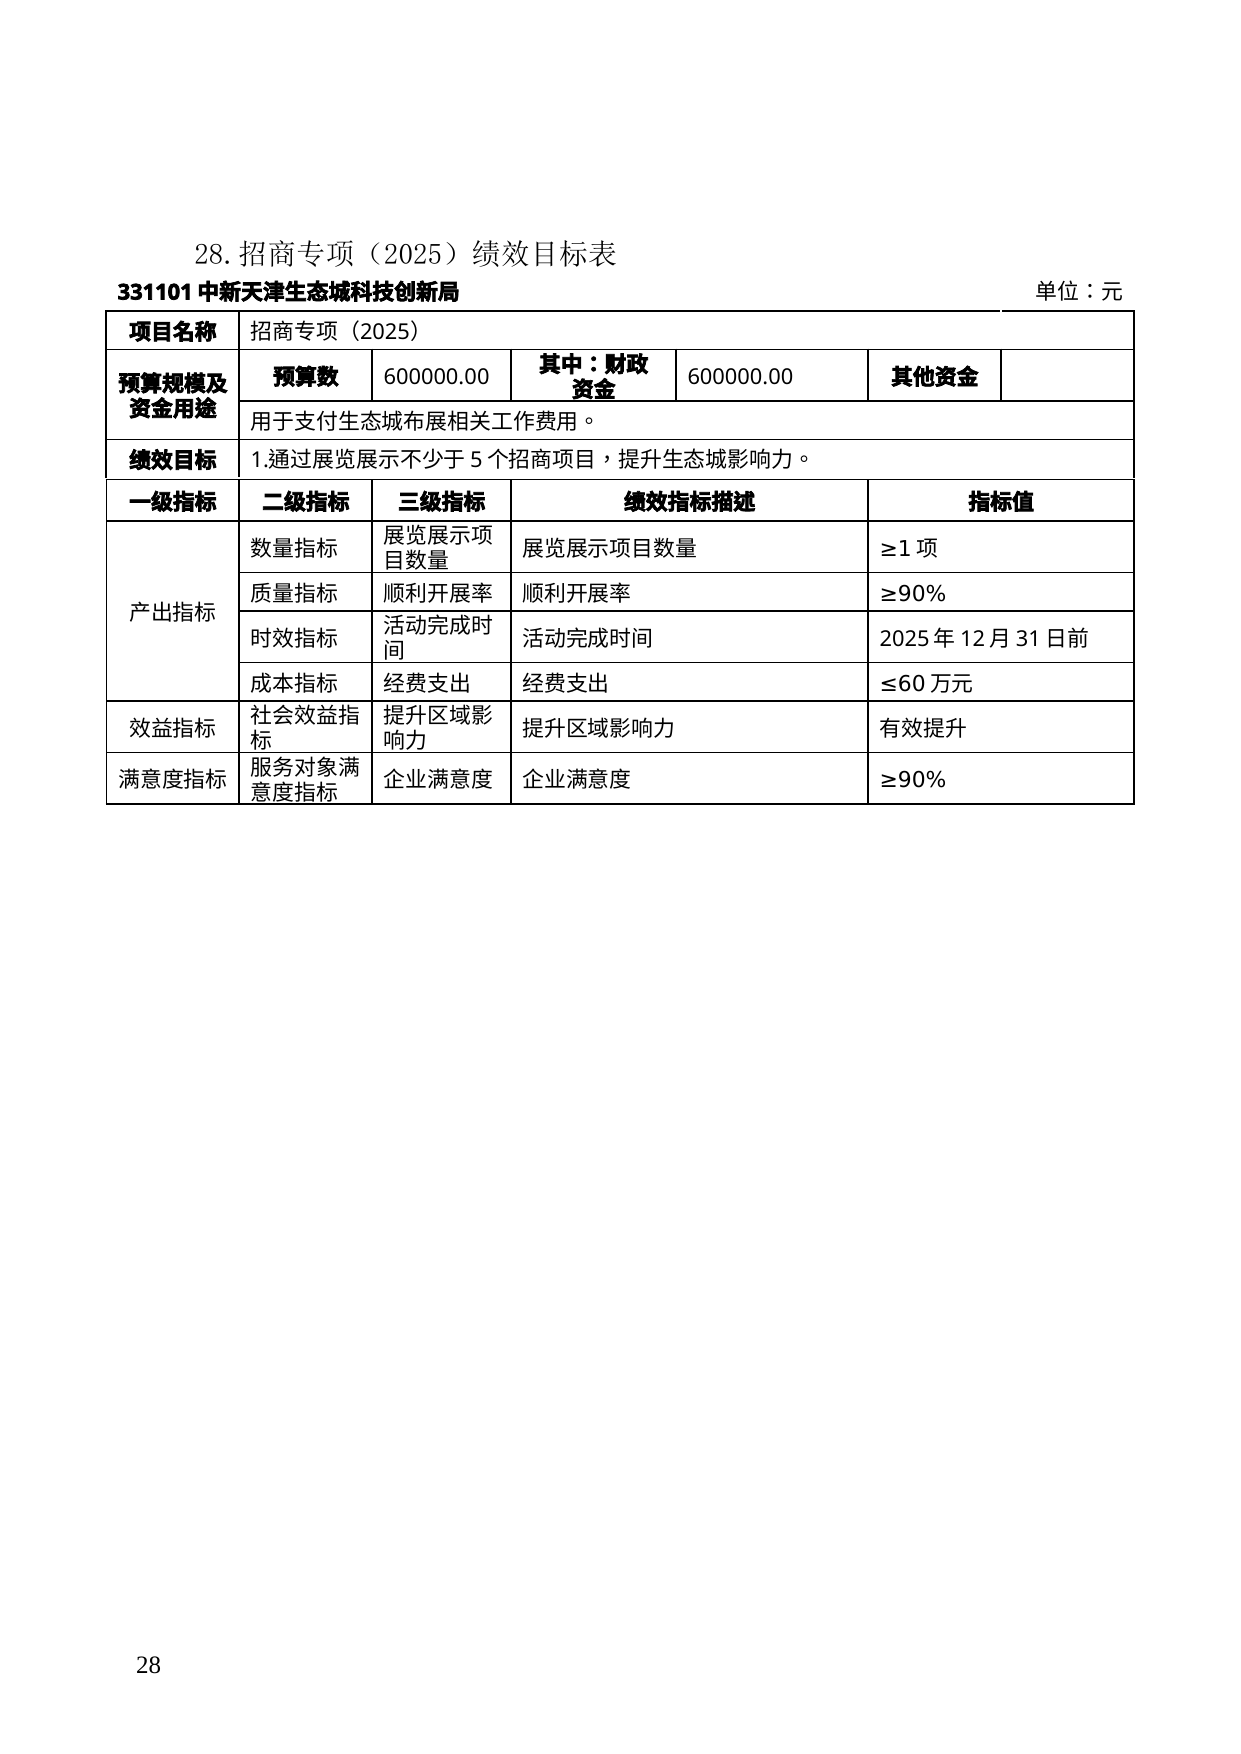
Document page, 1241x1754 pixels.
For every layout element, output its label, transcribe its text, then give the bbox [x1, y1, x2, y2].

table_cell 2025年12月31日前 [869, 612, 1133, 662]
table_cell ≥1项 [869, 522, 1133, 572]
table_cell [1002, 350, 1133, 400]
table_header 指标值 [869, 480, 1133, 520]
table_cell 效益指标 [107, 702, 238, 752]
table_cell 招商专项（2025） [240, 312, 1133, 348]
table_cell 其中：财政 资金 [512, 350, 675, 400]
table_cell 产出指标 [107, 522, 238, 700]
table_cell 企业满意度 [512, 753, 867, 803]
table_cell 用于支付生态城布展相关工作费用。 [240, 402, 1133, 438]
table_cell 提升区域影响力 [373, 702, 510, 752]
table_cell 企业满意度 [373, 753, 510, 803]
table_cell 项目名称 [107, 312, 238, 348]
table_cell 展览展示项目数量 [373, 522, 510, 572]
table_cell 时效指标 [240, 612, 371, 662]
table_cell 数量指标 [240, 522, 371, 572]
table_header 331101中新天津生态城科技创新局 [107, 270, 1000, 310]
table_cell 600000.00 [677, 350, 867, 400]
table_header 单位：元 [1002, 270, 1133, 310]
table_cell 其他资金 [869, 350, 1000, 400]
table_cell 活动完成时间 [512, 612, 867, 662]
table_cell 社会效益指标 [240, 702, 371, 752]
table_header 三级指标 [373, 480, 510, 520]
table_cell ≥90% [869, 753, 1133, 803]
table_cell ≤60万元 [869, 663, 1133, 700]
table_cell 绩效目标 [107, 440, 238, 477]
table_cell 预算规模及资金用途 [107, 350, 238, 438]
table_cell ≥90% [869, 573, 1133, 610]
table_cell 展览展示项目数量 [512, 522, 867, 572]
table_cell 满意度指标 [107, 753, 238, 803]
table_header 绩效指标描述 [512, 480, 867, 520]
table_cell 活动完成时间 [373, 612, 510, 662]
table_cell 顺利开展率 [512, 573, 867, 610]
table_cell 经费支出 [373, 663, 510, 700]
table_cell 质量指标 [240, 573, 371, 610]
table_cell 预算数 [240, 350, 371, 400]
table_cell 提升区域影响力 [512, 702, 867, 752]
table_cell 顺利开展率 [373, 573, 510, 610]
text 28.招商专项（2025）绩效目标表 [136, 235, 1104, 269]
table_header 一级指标 [107, 480, 238, 520]
table_header 二级指标 [240, 480, 371, 520]
table_cell 600000.00 [373, 350, 510, 400]
table_cell 1.通过展览展示不少于5个招商项目，提升生态城影响力。 [240, 440, 1133, 477]
table_cell 服务对象满意度指标 [240, 753, 371, 803]
table_cell 成本指标 [240, 663, 371, 700]
table_cell 有效提升 [869, 702, 1133, 752]
table_cell 经费支出 [512, 663, 867, 700]
